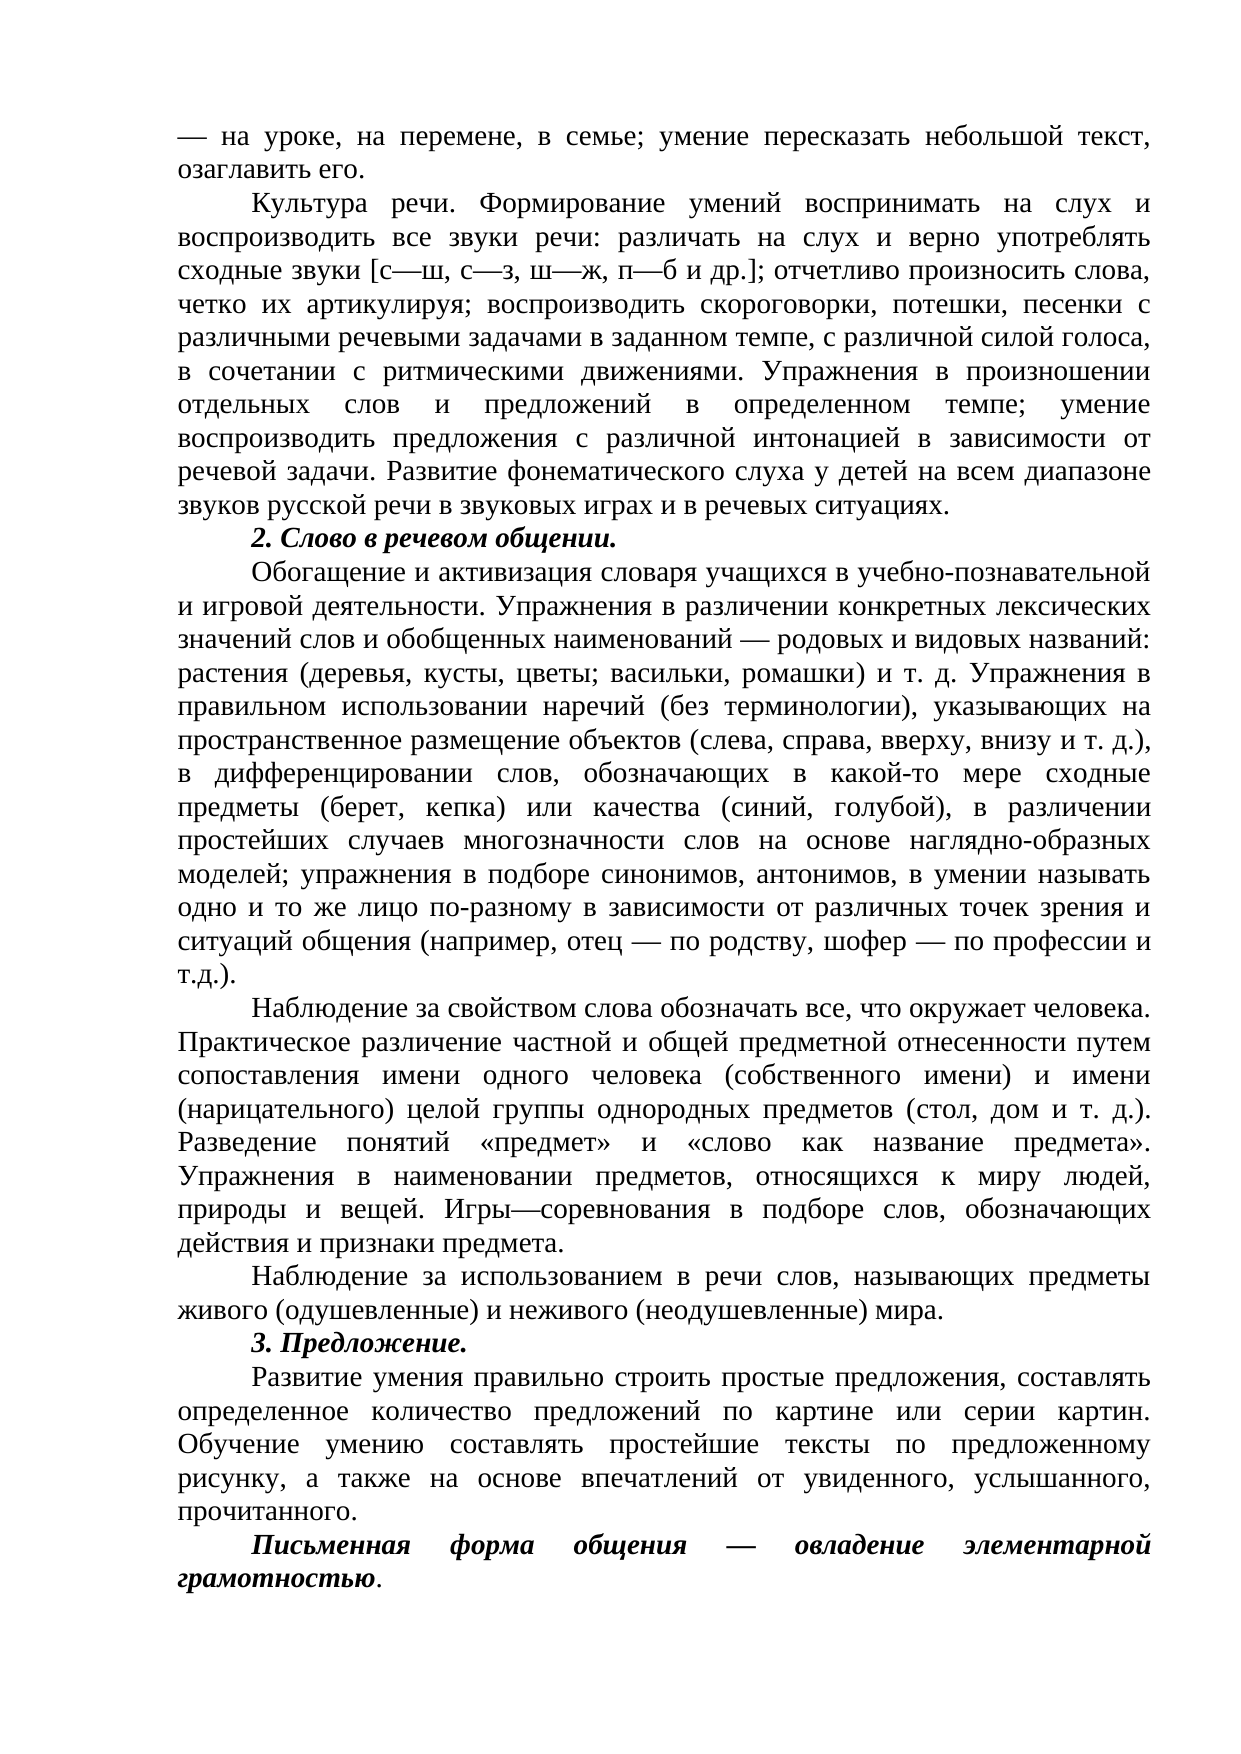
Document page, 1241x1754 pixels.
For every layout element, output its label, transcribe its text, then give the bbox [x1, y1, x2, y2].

text Развитие умения правильно строить простые предложения, составлять определенное количество предложений по картине или серии картин. Обучение умению составлять простейшие тексты по предложенному рисунку, а также на основе впечатлений от увиденного, услышанного, прочитанного. [177, 1359, 1152, 1527]
text Наблюдение за использованием в речи слов, называющих предметы живого (одушевленные) и неживого (неодушевленные) мира. [177, 1258, 1152, 1326]
text Наблюдение за свойством слова обозначать все, что окружает человека. Практическое различение частной и общей предметной отнесенности путем сопоставления имени одного человека (собственного имени) и имени (нарицательного) целой группы однородных предметов (стол, дом и т. д.). Разведение понятий «предмет» и «слово как название предмета». Упражнения в наименовании предметов, относящихся к миру людей, природы и вещей. Игры—соревнования в подборе слов, обозначающих действия и признаки предмета. [177, 990, 1152, 1258]
text Письменная форма общения — овладение элементарной грамотностью. [177, 1527, 1152, 1594]
text 3. Предложение. [177, 1326, 1152, 1359]
text Обогащение и активизация словаря учащихся в учебно-познавательной и игровой деятельности. Упражнения в различении конкретных лексических значений слов и обобщенных наименований — родовых и видовых названий: растения (деревья, кусты, цветы; васильки, ромашки) и т. д. Упражнения в правильном использовании наречий (без терминологии), указывающих на пространственное размещение объектов (слева, справа, вверху, внизу и т. д.), в дифференцировании слов, обозначающих в какой-то мере сходные предметы (берет, кепка) или качества (синий, голубой), в различении простейших случаев многозначности слов на основе наглядно-образных моделей; упражнения в подборе синонимов, антонимов, в умении называть одно и то же лицо по-разному в зависимости от различных точек зрения и ситуаций общения (например, отец — по родству, шофер — по профессии и т.д.). [177, 554, 1152, 990]
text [177, 118, 1152, 185]
text 2. Слово в речевом общении. [177, 521, 1152, 554]
text Культура речи. Формирование умений воспринимать на слух и воспроизводить все звуки речи: различать на слух и верно употреблять сходные звуки [с—ш, с—з, ш—ж, п—б и др.]; отчетливо произносить слова, четко их артикулируя; воспроизводить скороговорки, потешки, песенки с различными речевыми задачами в заданном темпе, с различной силой голоса, в сочетании с ритмическими движениями. Упражнения в произношении отдельных слов и предложений в определенном темпе; умение воспроизводить предложения с различной интонацией в зависимости от речевой задачи. Развитие фонематического слуха у детей на всем диапазоне звуков русской речи в звуковых играх и в речевых ситуациях. [177, 185, 1152, 521]
